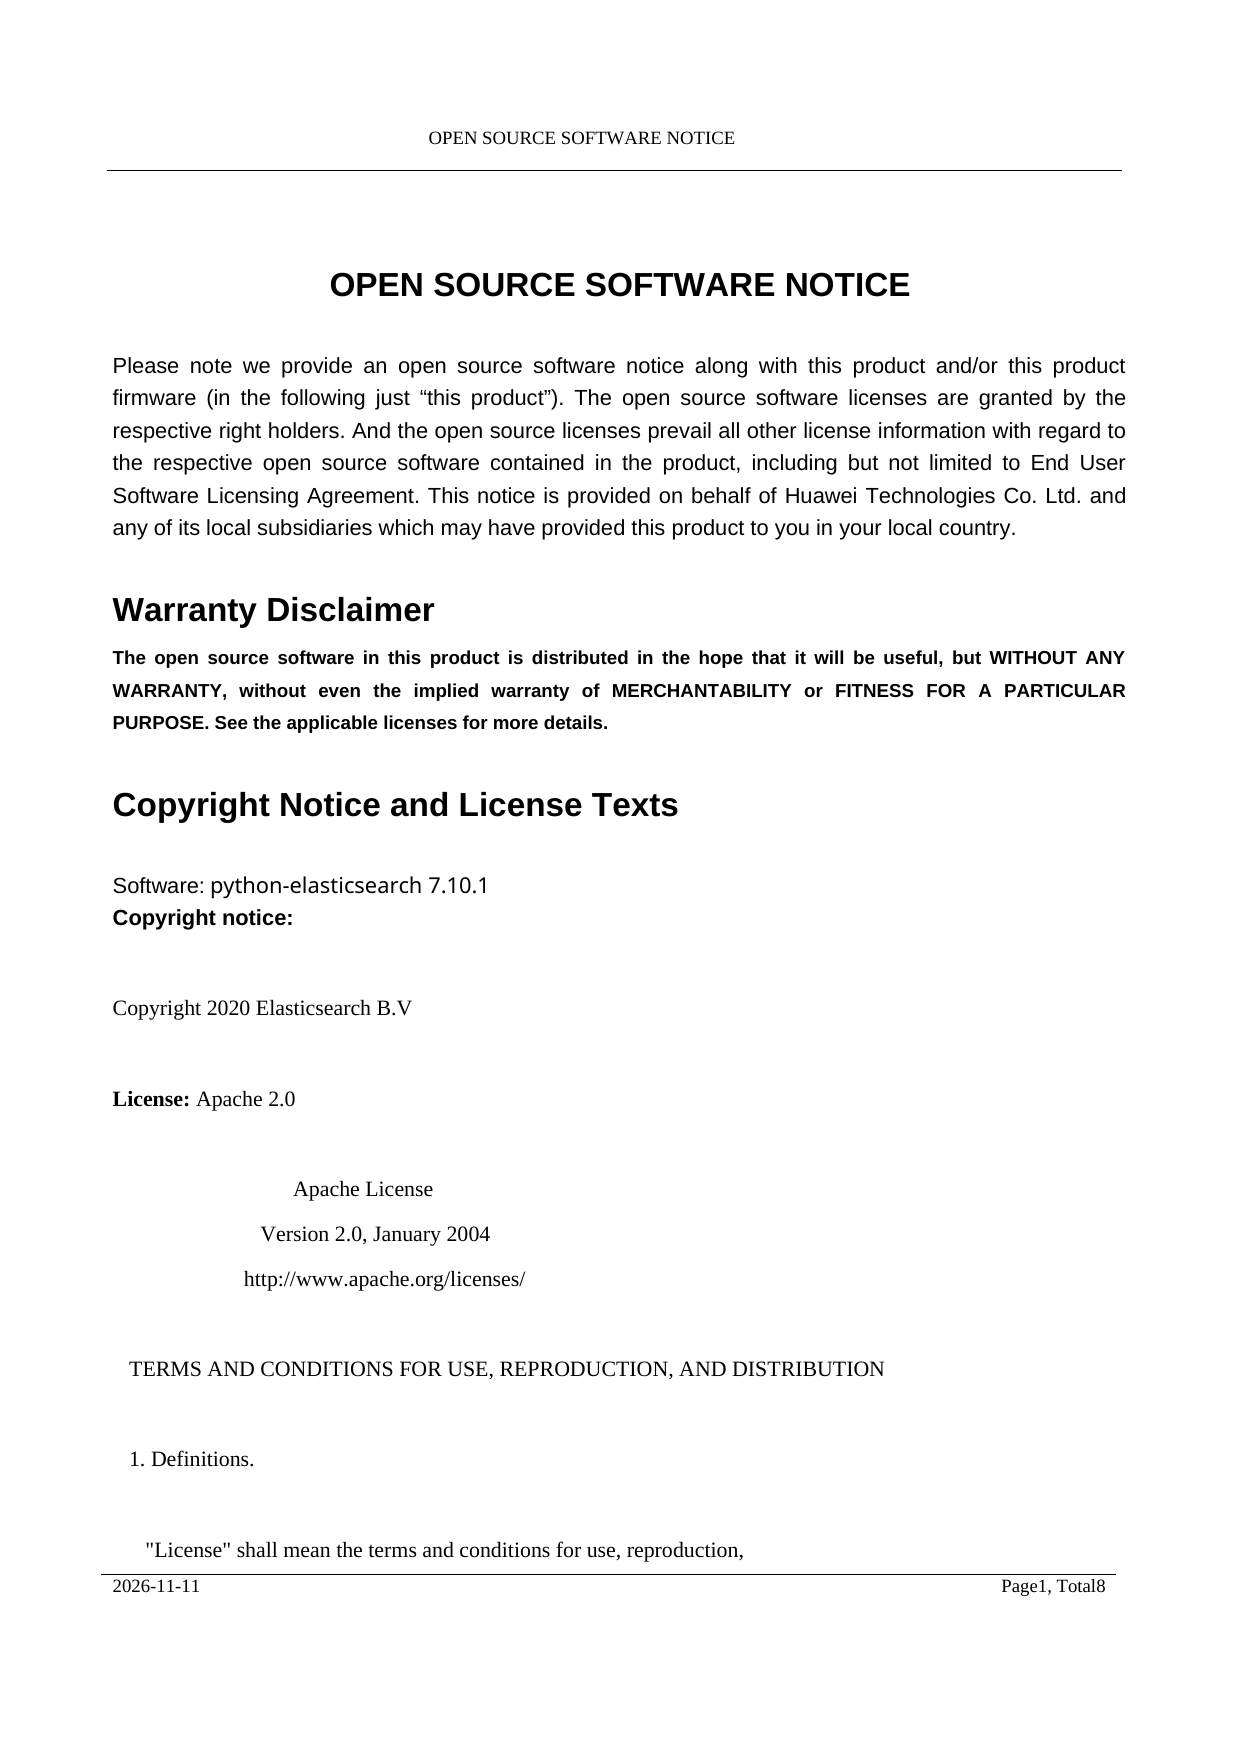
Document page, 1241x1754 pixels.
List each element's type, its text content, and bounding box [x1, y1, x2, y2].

text "License" shall mean the terms and conditions for use, reproduction, [112, 1533, 1128, 1565]
text Copyright notice: [112, 901, 1128, 934]
text Apache License [112, 1172, 1128, 1204]
text http://www.apache.org/licenses/ [112, 1262, 1128, 1295]
text Copyright 2020 Elasticsearch B.V [112, 992, 1128, 1024]
text Please note we provide an open source software notice along with this product and/or this product firmware (in the following just “this product”). The open source software licenses are granted by the respective right holders. And the open source licenses prevail all other license information with regard to the respective open source software contained in the product, including but not limited to End User Software Licensing Agreement. This notice is provided on behalf of Huawei Technologies Co. Ltd. and any of its local subsidiaries which may have provided this product to you in your local country. [112, 349, 1128, 544]
text 1. Definitions. [112, 1443, 1128, 1475]
text Warranty Disclaimer [112, 576, 1128, 641]
text The open source software in this product is distributed in the hope that it will be useful, but WITHOUT ANY WARRANTY, without even the implied warranty of MERCHANTABILITY or FITNESS FOR A PARTICULAR PURPOSE. See the applicable licenses for more details. [112, 641, 1128, 739]
text TERMS AND CONDITIONS FOR USE, REPRODUCTION, AND DISTRIBUTION [112, 1352, 1128, 1385]
text Software: python-elasticsearch 7.10.1 [112, 869, 1128, 901]
text Version 2.0, January 2004 [112, 1217, 1128, 1250]
text License: Apache 2.0 [112, 1082, 1128, 1114]
text Copyright Notice and License Texts [112, 771, 1128, 836]
text OPEN SOURCE SOFTWARE NOTICE [112, 251, 1128, 316]
